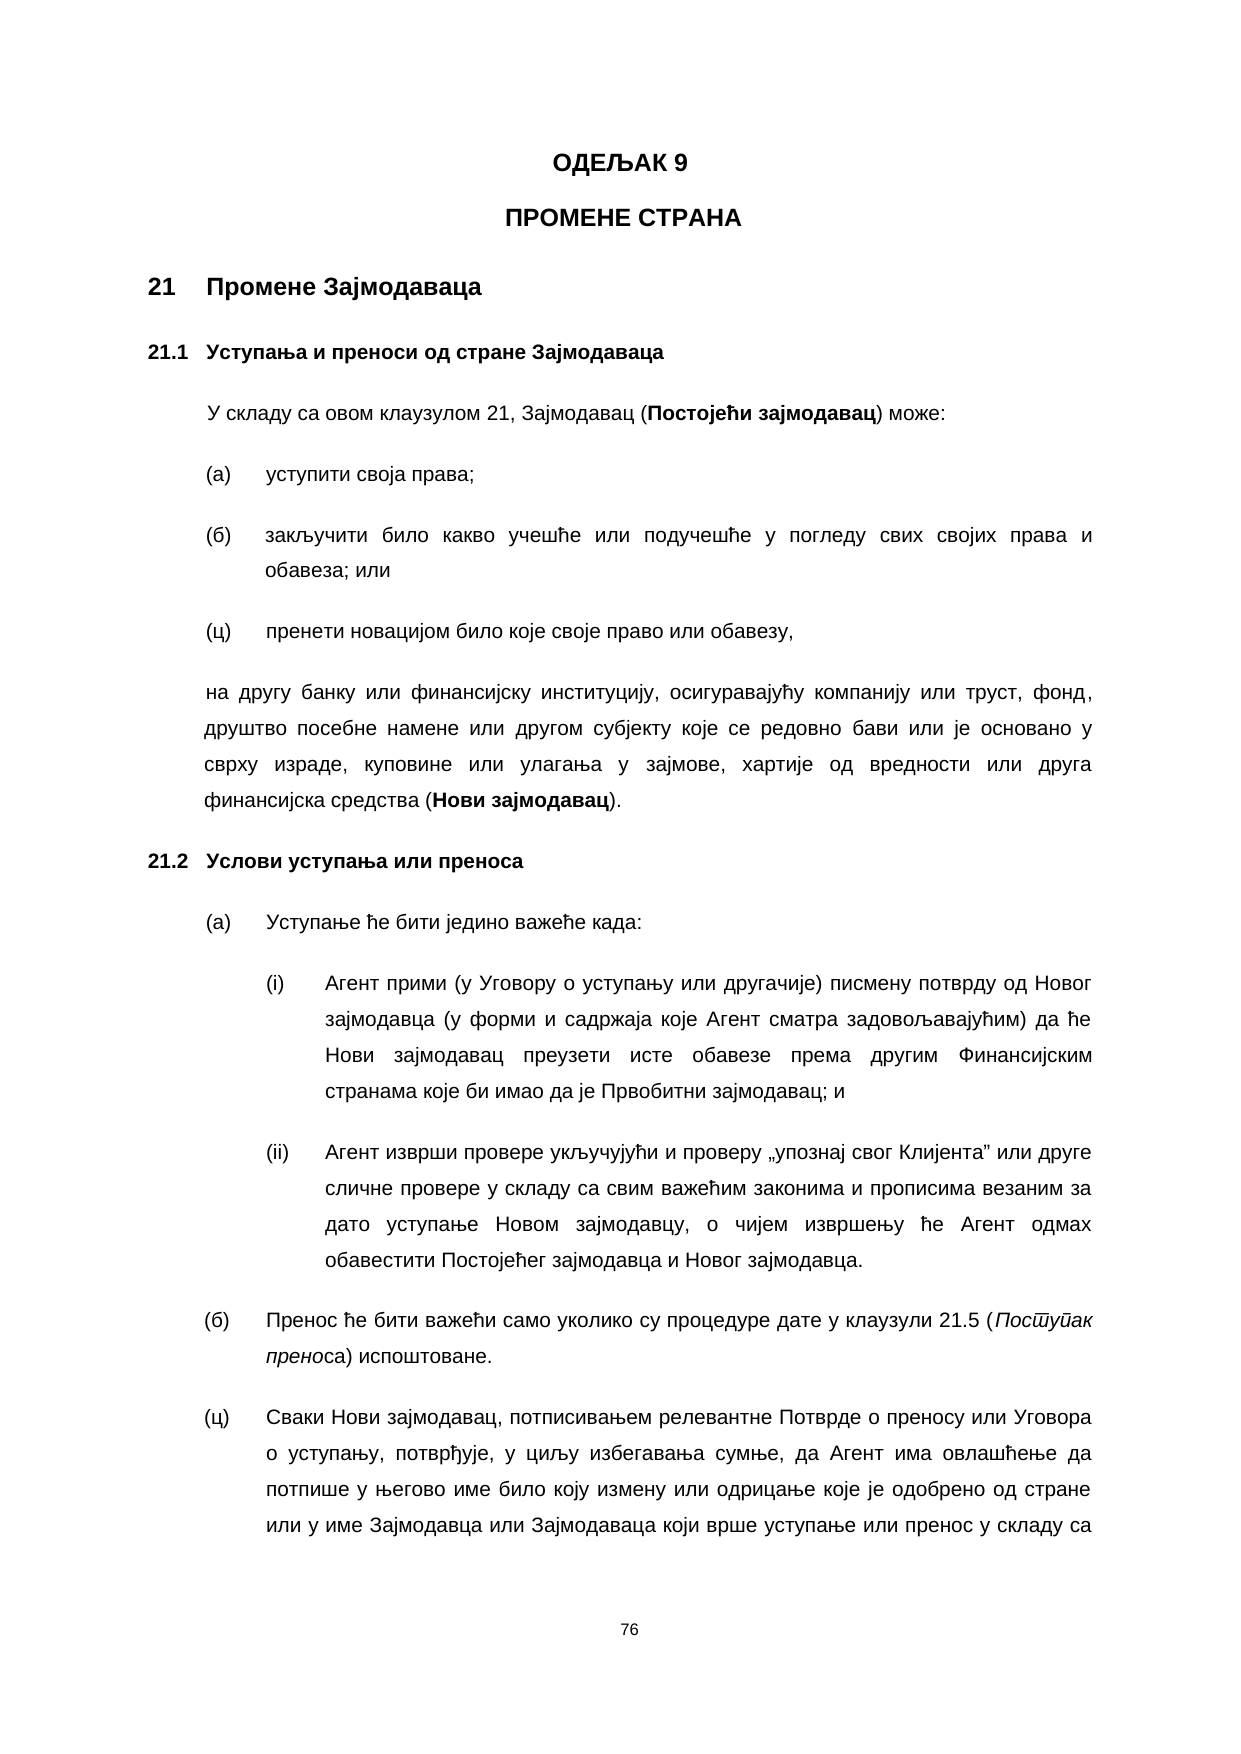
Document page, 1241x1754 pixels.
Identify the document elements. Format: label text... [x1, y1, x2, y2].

list 21.1 Уступања и преноси од стране Зајмодаваца [148, 339, 1092, 363]
list (б) Пренос ће бити важећи само уколико су процедуре дате у клаузули 21.5 (Поступак преноса) испоштоване. [204, 1308, 1092, 1368]
text У складу са овом клаузулом 21, Зајмодавац (Постојећи зајмодавац) може: [207, 401, 1092, 424]
list (а) уступити своја права; [206, 461, 1092, 485]
list (б) закључити било какво учешће или подучешће у погледу свих својих права и обавеза; или [206, 522, 1092, 582]
list 21 Промене Зајмодаваца [148, 271, 1092, 300]
list (ii) Агент изврши провере укључујући и проверу „упознај свог Клијента” или друге сличне провере у складу са свим важећим законима и прописима везаним за дато уступање Новом зајмодавцу, о чијем извршењу ће Агент одмах обавестити Постојећег зајмодавца и Новог зајмодавца. [266, 1139, 1092, 1271]
list (ц) пренети новацијом било које своје право или обавезу, [206, 619, 1092, 643]
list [204, 1405, 1092, 1537]
list (i) Агент прими (у Уговору о уступању или другачије) писмену потврду од Новог зајмодавца (у форми и садржаја које Агент сматра задовољавајућим) да ће Нови зајмодавац преузети исте обавезе према другим Финансијским странама које би имао да је Првобитни зајмодавац; и [266, 971, 1092, 1103]
list 21.2 Услови уступања или преноса [148, 849, 1092, 873]
title ОДЕЉАК 9 [148, 148, 1092, 176]
title ПРОМЕНЕ СТРАНА [148, 203, 1092, 232]
list (а) Уступање ће бити једино важеће када: [206, 910, 1092, 934]
list на другу банку или финансијску институцију, осигуравајућу компанију или труст, фонд, друштво посебне намене или другом субјекту које се редовно бави или је основано у сврху израде, куповине или улагања у зајмове, хартије од вредности или друга финансијска средства (Нови зајмодавац). [204, 680, 1092, 812]
